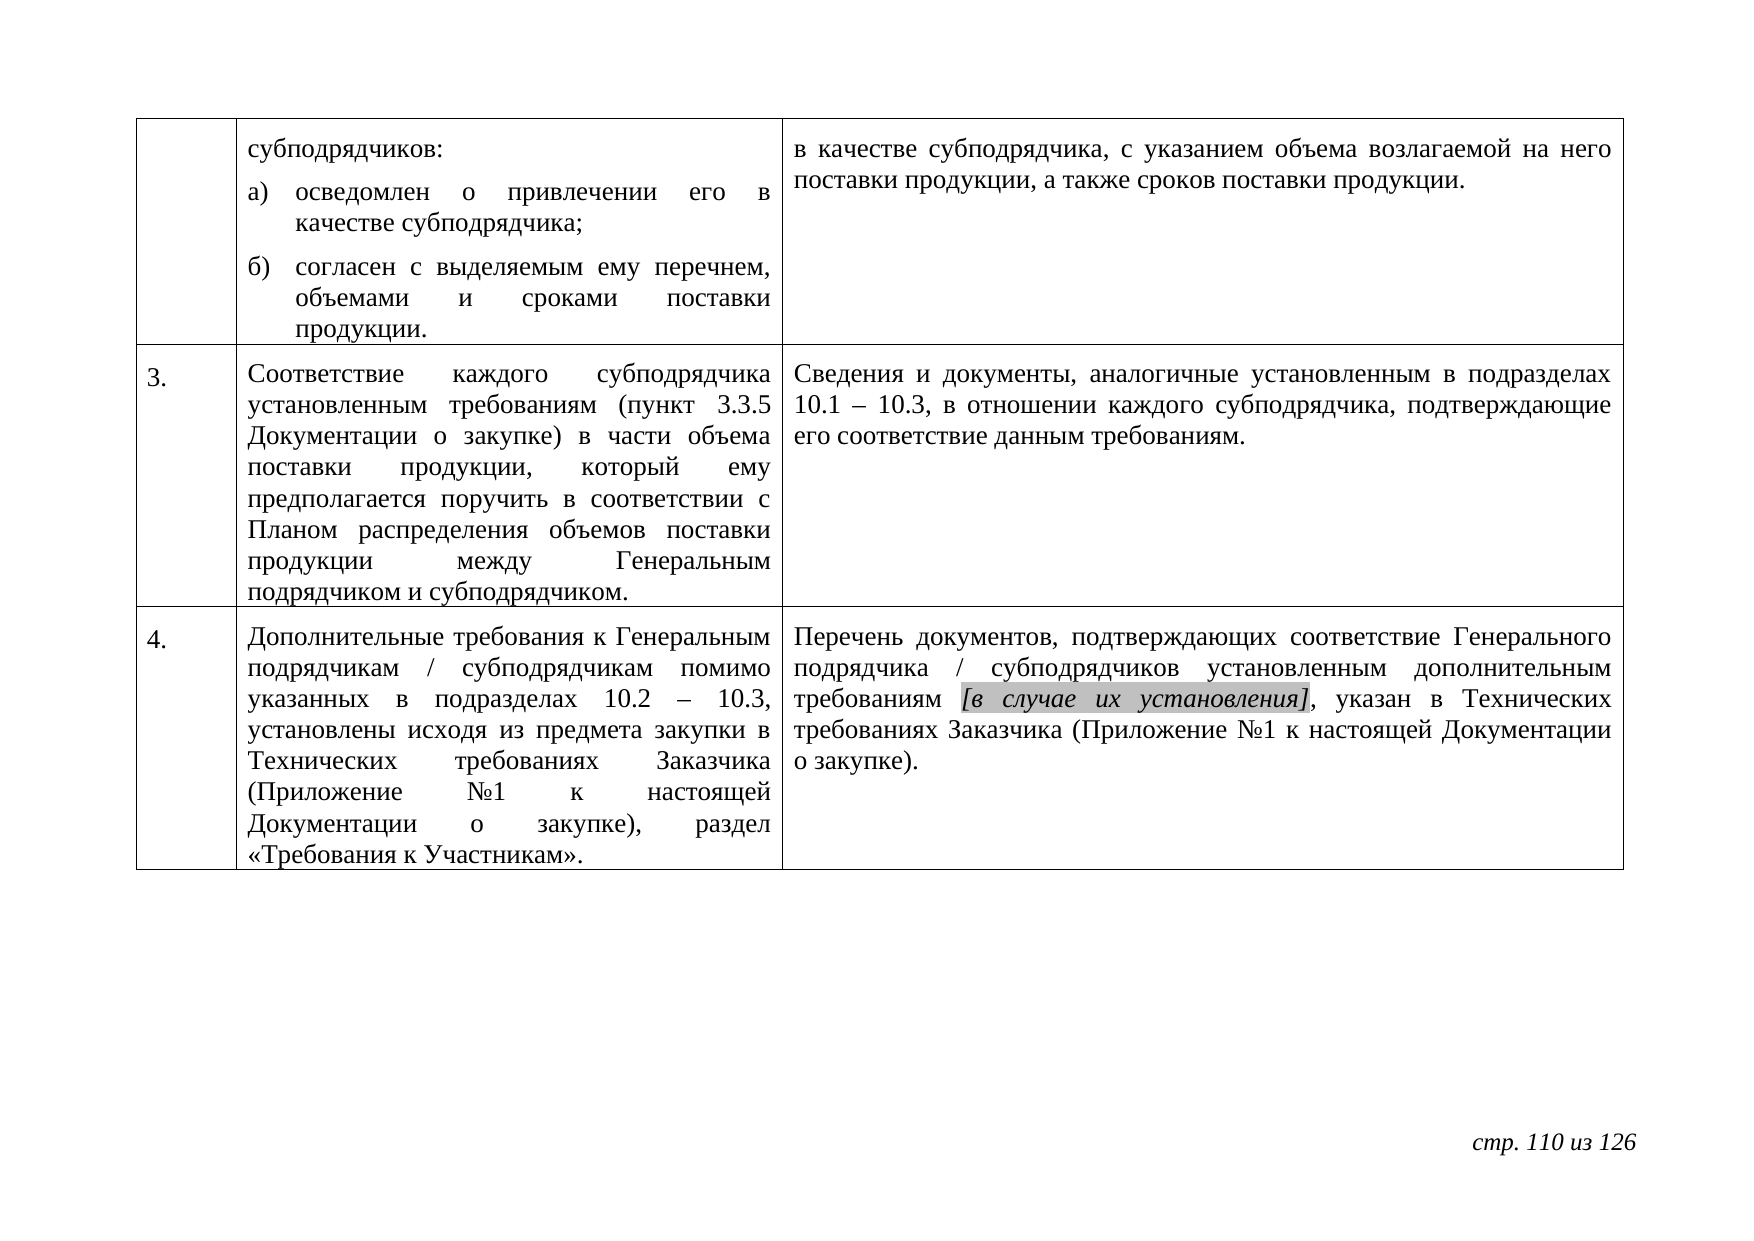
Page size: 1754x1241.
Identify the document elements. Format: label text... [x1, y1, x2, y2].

table_cell Дополнительные требования к Генеральным подрядчикам / субподрядчикам помимо указанных в подразделах 10.2 – 10.3, установлены исходя из предмета закупки в Технических требованиях Заказчика (Приложение №1 к настоящей Документации о закупке), раздел «Требования к Участникам». [237, 607, 782, 869]
table_cell [137, 345, 236, 606]
table_cell Перечень документов, подтверждающих соответствие Генерального подрядчика / субподрядчиков установленным дополнительным требованиям [в случае их установления], указан в Технических требованиях Заказчика (Приложение №1 к настоящей Документации о закупке). [783, 607, 1623, 869]
table_cell [137, 607, 236, 869]
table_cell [237, 119, 782, 343]
table_cell Сведения и документы, аналогичные установленным в подразделах 10.1 – 10.3, в отношении каждого субподрядчика, подтверждающие его соответствие данным требованиям. [783, 345, 1623, 606]
table_cell Соответствие каждого субподрядчика установленным требованиям (пункт 3.3.5 Документации о закупке) в части объема поставки продукции, который ему предполагается поручить в соответствии с Планом распределения объемов поставки продукции между Генеральным подрядчиком и субподрядчиком. [237, 345, 782, 606]
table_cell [783, 119, 1623, 343]
table_cell [137, 119, 236, 343]
